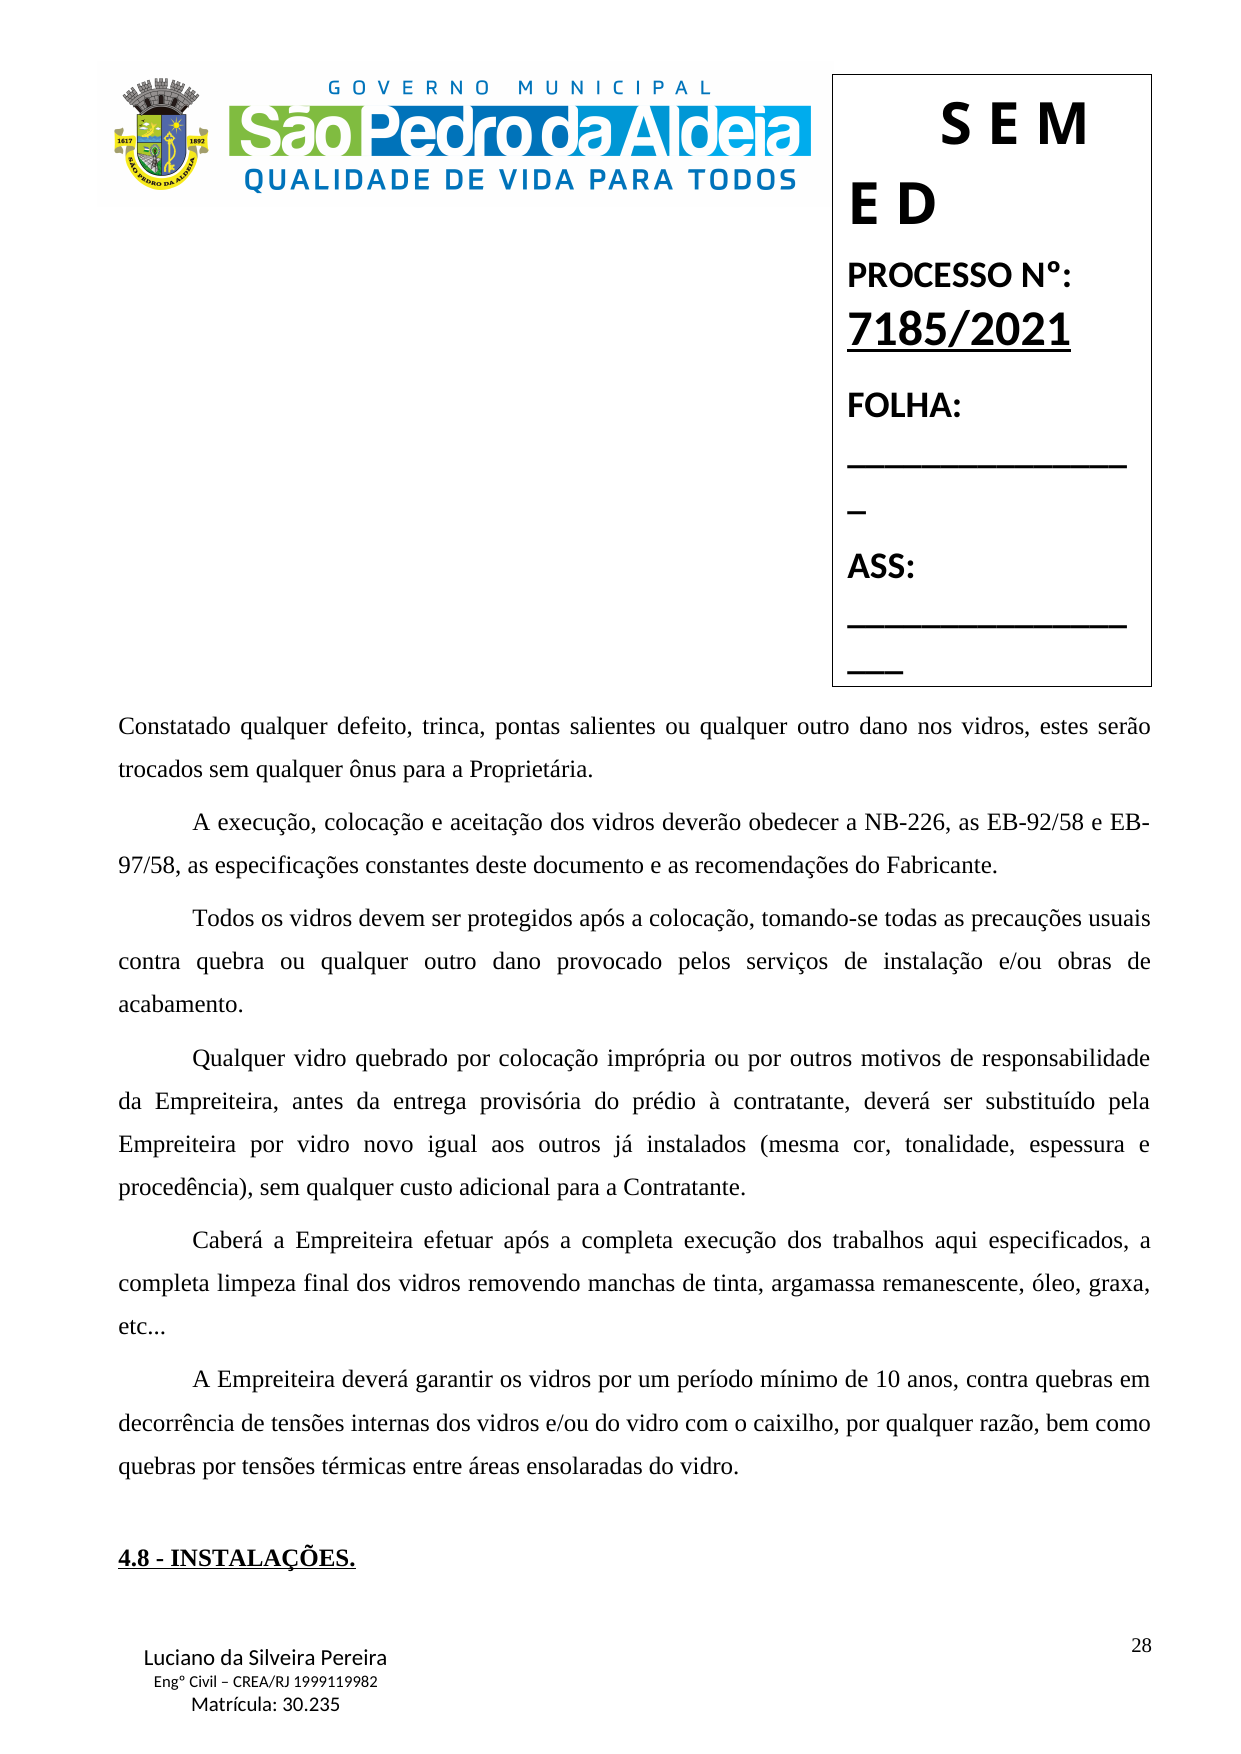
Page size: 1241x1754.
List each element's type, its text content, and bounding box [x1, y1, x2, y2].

picture [96, 61, 835, 207]
list 4.8 - INSTALAÇÕES. [118, 1543, 1152, 1571]
text Qualquer vidro quebrado por colocação imprópria ou por outros motivos de responsabilidade da Empreiteira, antes da entrega provisória do prédio à contratante, deverá ser substituído pela Empreiteira por vidro novo igual aos outros já instalados (mesma cor, tonalidade, espessura e procedência), sem qualquer custo adicional para a Contratante. [118, 1043, 1152, 1201]
text Todos os vidros devem ser protegidos após a colocação, tomando-se todas as precauções usuais contra quebra ou qualquer outro dano provocado pelos serviços de instalação e/ou obras de acabamento. [118, 903, 1152, 1018]
text A execução, colocação e aceitação dos vidros deverão obedecer a NB-226, as EB-92/58 e EB-97/58, as especificações constantes deste documento e as recomendações do Fabricante. [118, 807, 1152, 879]
text Caberá a Empreiteira efetuar após a completa execução dos trabalhos aqui especificados, a completa limpeza final dos vidros removendo manchas de tinta, argamassa remanescente, óleo, graxa, etc... [118, 1225, 1152, 1340]
text A Empreiteira deverá garantir os vidros por um período mínimo de 10 anos, contra quebras em decorrência de tensões internas dos vidros e/ou do vidro com o caixilho, por qualquer razão, bem como quebras por tensões térmicas entre áreas ensolaradas do vidro. [118, 1364, 1152, 1479]
text Quanto à inspeção e aprovação final antes da colocação definitiva, caberá a Empreiteira, com supervisão da Fiscalização, a verificação de todos os vidros entregues na obra para a sua aprovação. Constatado qualquer defeito, trinca, pontas salientes ou qualquer outro dano nos vidros, estes serão trocados sem qualquer ônus para a Proprietária. [118, 711, 1152, 783]
